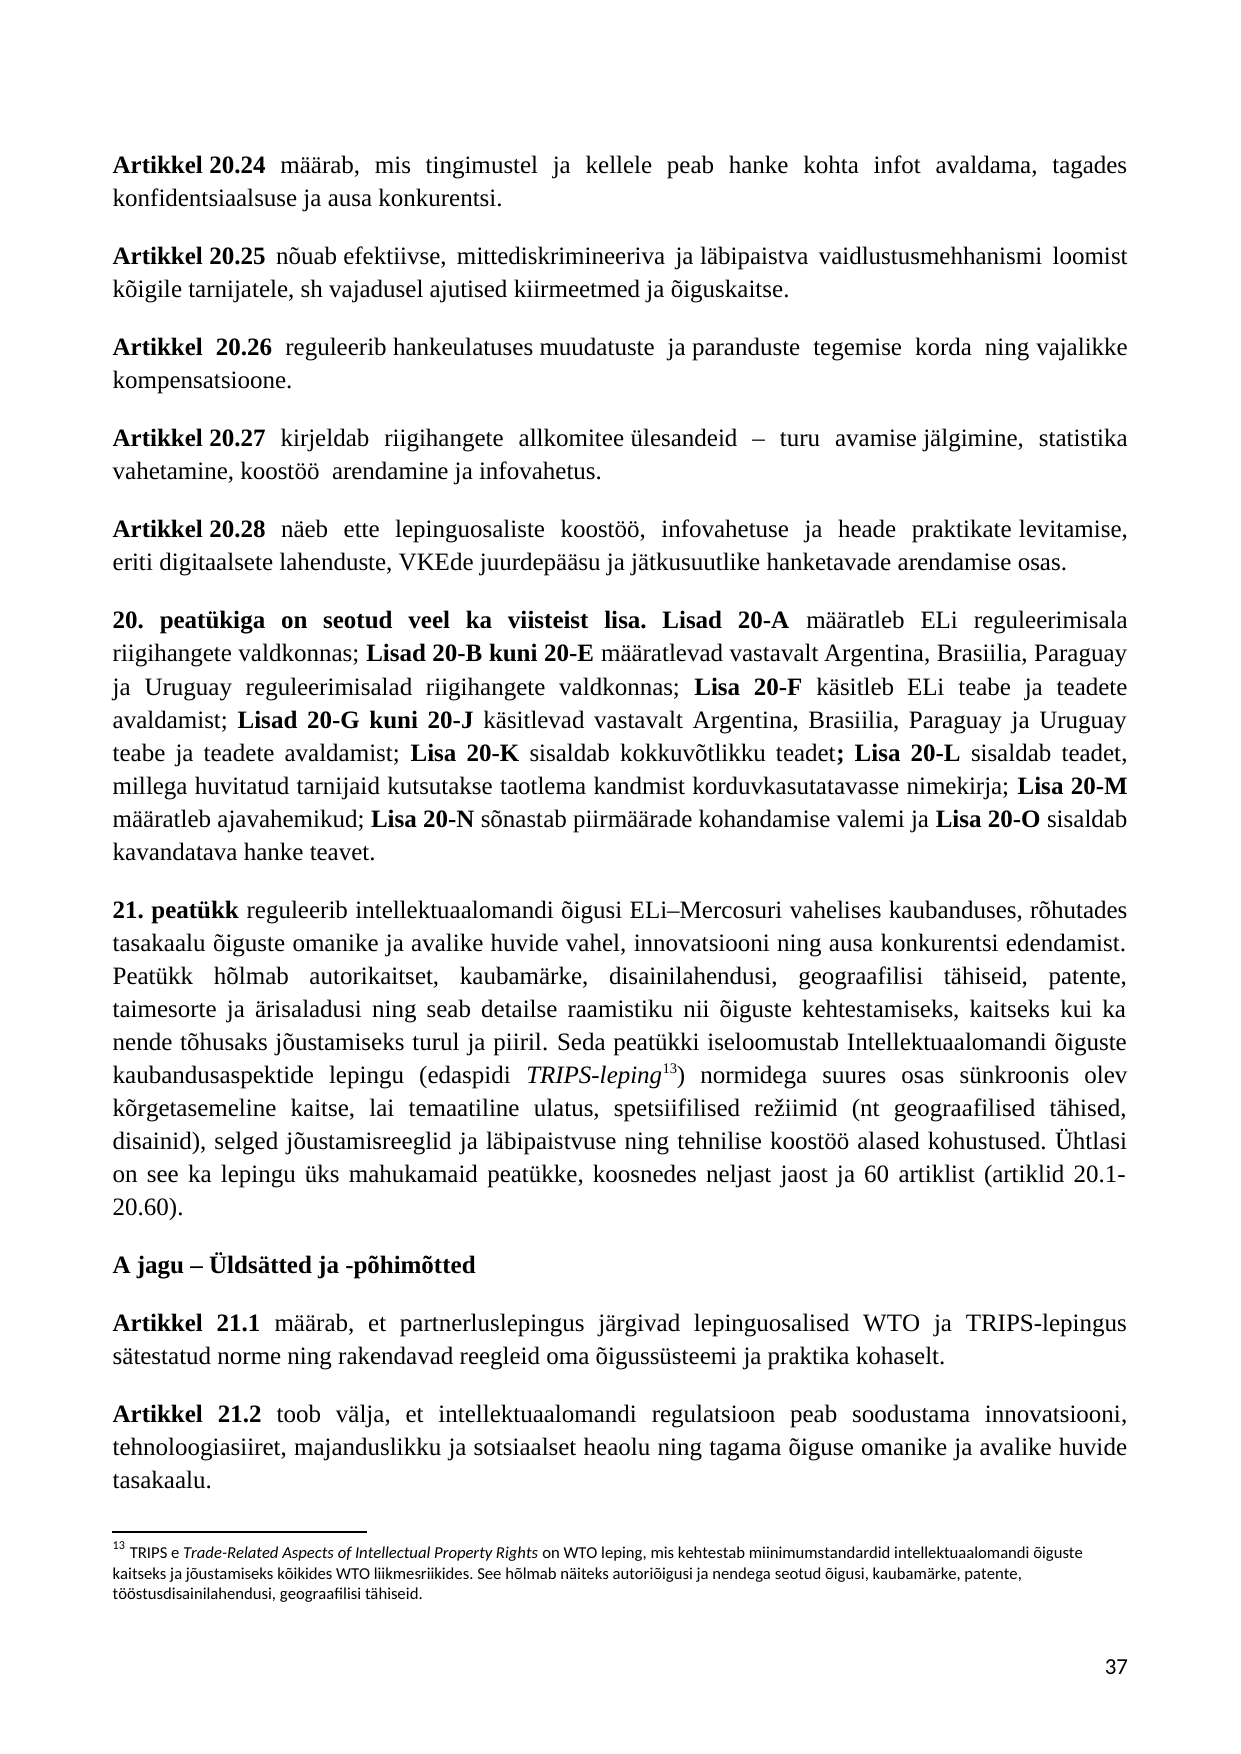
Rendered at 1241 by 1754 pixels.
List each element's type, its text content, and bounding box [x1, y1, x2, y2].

text Artikkel 21.1 määrab, et partnerluslepingus järgivad lepinguosalised WTO ja TRIPS-lepingus sätestatud norme ning rakendavad reegleid oma õigussüsteemi ja praktika kohaselt. [112, 1308, 1128, 1370]
text 20. peatükiga on seotud veel ka viisteist lisa. Lisad 20-A määratleb ELi reguleerimisala riigihangete valdkonnas; Lisad 20-B kuni 20-E määratlevad vastavalt Argentina, Brasiilia, Paraguay ja Uruguay reguleerimisalad riigihangete valdkonnas; Lisa 20-F käsitleb ELi teabe ja teadete avaldamist; Lisad 20-G kuni 20-J käsitlevad vastavalt Argentina, Brasiilia, Paraguay ja Uruguay teabe ja teadete avaldamist; Lisa 20-K sisaldab kokkuvõtlikku teadet; Lisa 20-L sisaldab teadet, millega huvitatud tarnijaid kutsutakse taotlema kandmist korduvkasutatavasse nimekirja; Lisa 20-M määratleb ajavahemikud; Lisa 20-N sõnastab piirmäärade kohandamise valemi ja Lisa 20-O sisaldab kavandatava hanke teavet. [112, 605, 1128, 866]
text 21. peatükk reguleerib intellektuaalomandi õigusi ELi–Mercosuri vahelises kaubanduses, rõhutades tasakaalu õiguste omanike ja avalike huvide vahel, innovatsiooni ning ausa konkurentsi edendamist. Peatükk hõlmab autorikaitset, kaubamärke, disainilahendusi, geograafilisi tähiseid, patente, taimesorte ja ärisaladusi ning seab detailse raamistiku nii õiguste kehtestamiseks, kaitseks kui ka nende tõhusaks jõustamiseks turul ja piiril.​ Seda peatükki iseloomustab Intellektuaalomandi õiguste kaubandusaspektide lepingu (edaspidi TRIPS-leping) normidega suures osas sünkroonis olev kõrgetasemeline kaitse, lai temaatiline ulatus, spetsiifilised režiimid (nt geograafilised tähised, disainid), selged jõustamisreeglid ja läbipaistvuse ning tehnilise koostöö alased kohustused. Ühtlasi on see ka lepingu üks mahukamaid peatükke, koosnedes neljast jaost ja 60 artiklist (artiklid 20.1-20.60). [112, 895, 1128, 1221]
text Artikkel 20.24 määrab, mis tingimustel ja kellele peab hanke kohta infot avaldama, tagades konfidentsiaalsuse ja ausa konkurentsi. [112, 150, 1128, 212]
text Artikkel 20.27 kirjeldab riigihangete allkomitee ülesandeid – turu avamise jälgimine, statistika vahetamine, koostöö arendamine ja infovahetus. [112, 423, 1128, 485]
text Artikkel 21.2 toob välja, et intellektuaalomandi regulatsioon peab soodustama innovatsiooni, tehnoloogiasiiret, majanduslikku ja sotsiaalset heaolu ning tagama õiguse omanike ja avalike huvide tasakaalu. [112, 1399, 1128, 1494]
text A jagu – Üldsätted ja -põhimõtted [112, 1250, 1128, 1279]
text Artikkel 20.26 reguleerib hankeulatuses muudatuste ja paranduste tegemise korda ning vajalikke kompensatsioone. [112, 332, 1128, 394]
text Artikkel 20.25 nõuab efektiivse, mittediskrimineeriva ja läbipaistva vaidlustusmehhanismi loomist kõigile tarnijatele, sh vajadusel ajutised kiirmeetmed ja õiguskaitse. [112, 241, 1128, 303]
text Artikkel 20.28 näeb ette lepinguosaliste koostöö, infovahetuse ja heade praktikate levitamise, eriti digitaalsete lahenduste, VKEde juurdepääsu ja jätkusuutlike hanketavade arendamise osas. [112, 514, 1128, 576]
